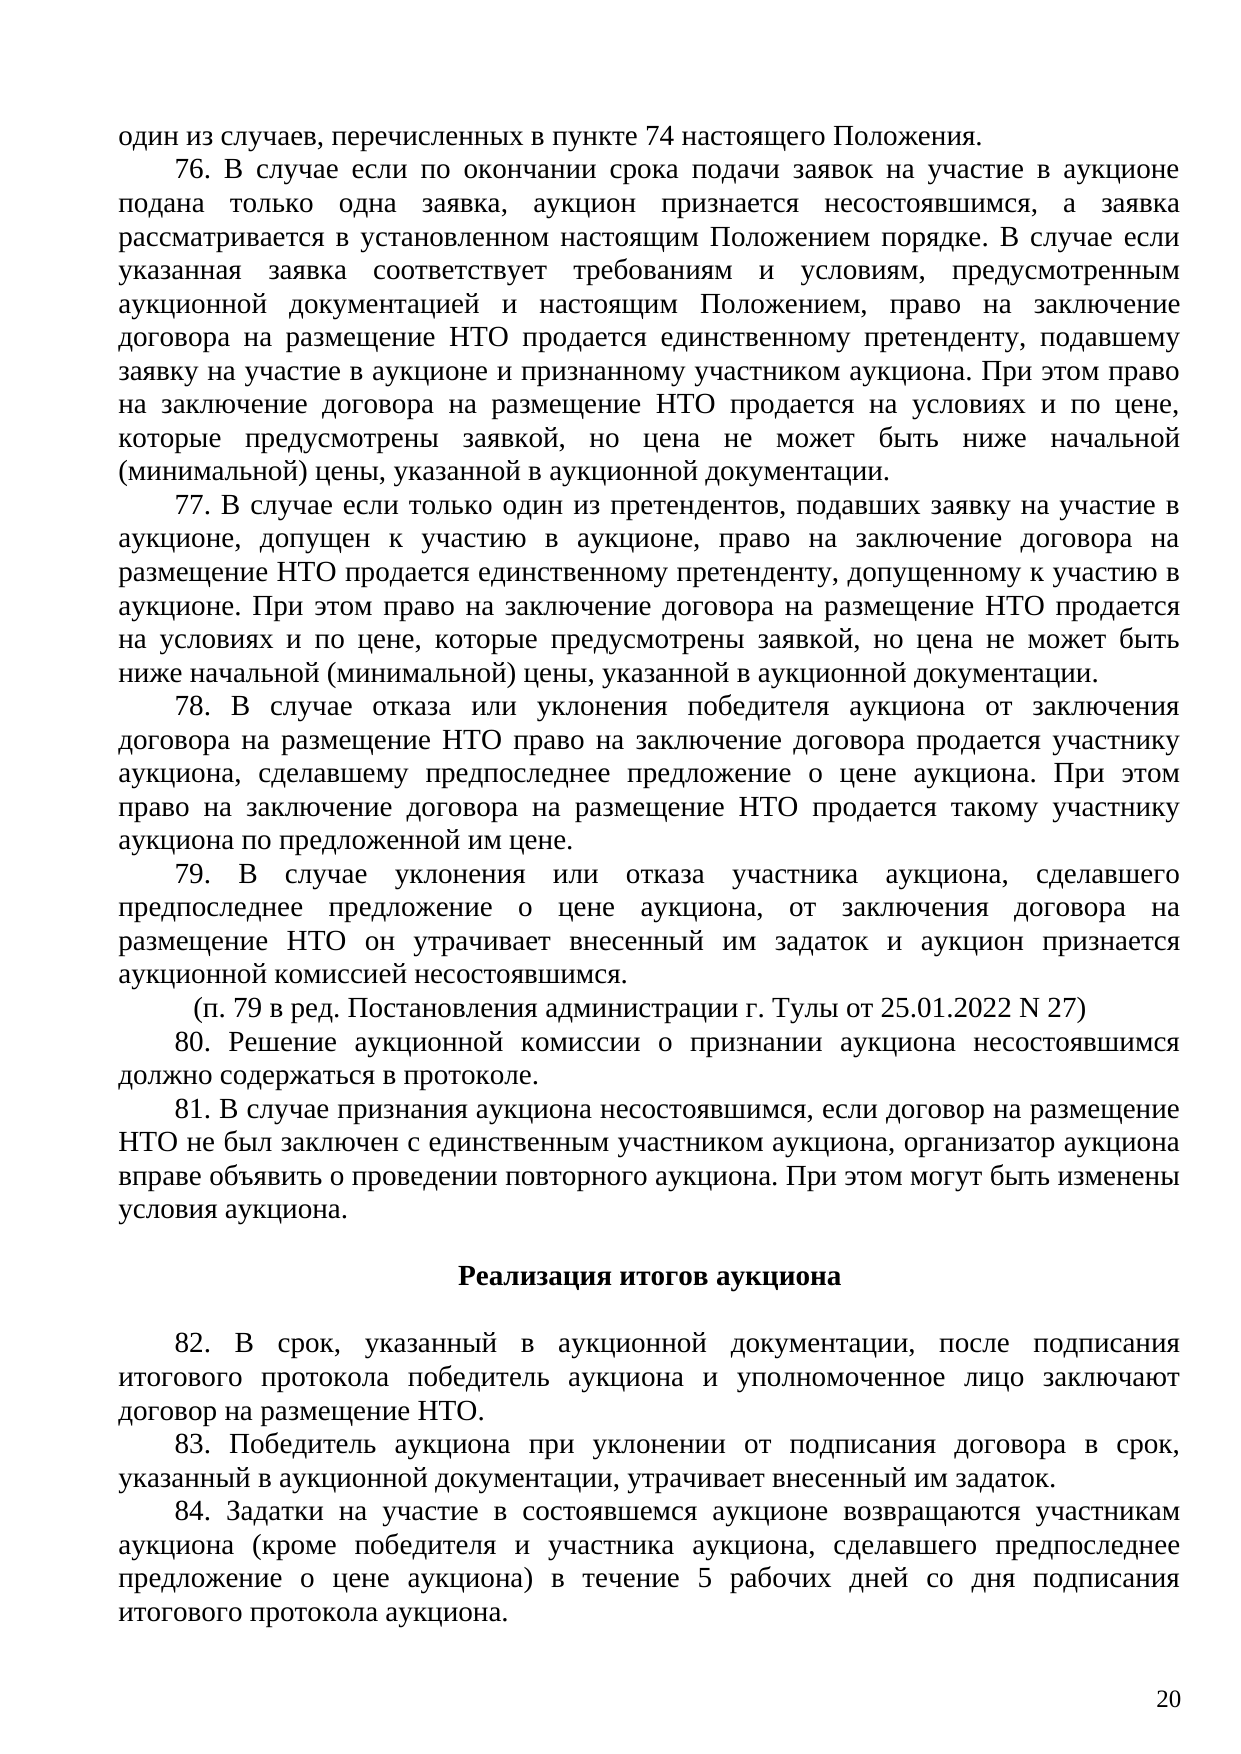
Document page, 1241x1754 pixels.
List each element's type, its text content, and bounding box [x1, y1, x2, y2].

text 80. Решение аукционной комиссии о признании аукциона несостоявшимся должно содержаться в протоколе. [118, 1024, 1181, 1091]
text 81. В случае признания аукциона несостоявшимся, если договор на размещение НТО не был заключен с единственным участником аукциона, организатор аукциона вправе объявить о проведении повторного аукциона. При этом могут быть изменены условия аукциона. [118, 1091, 1181, 1225]
text 78. В случае отказа или уклонения победителя аукциона от заключения договора на размещение НТО право на заключение договора продается участнику аукциона, сделавшему предпоследнее предложение о цене аукциона. При этом право на заключение договора на размещение НТО продается такому участнику аукциона по предложенной им цене. [118, 688, 1181, 856]
text 84. Задатки на участие в состоявшемся аукционе возвращаются участникам аукциона (кроме победителя и участника аукциона, сделавшего предпоследнее предложение о цене аукциона) в течение 5 рабочих дней со дня подписания итогового протокола аукциона. [118, 1493, 1181, 1627]
title Реализация итогов аукциона [118, 1258, 1181, 1292]
text 83. Победитель аукциона при уклонении от подписания договора в срок, указанный в аукционной документации, утрачивает внесенный им задаток. [118, 1426, 1181, 1493]
text 79. В случае уклонения или отказа участника аукциона, сделавшего предпоследнее предложение о цене аукциона, от заключения договора на размещение НТО он утрачивает внесенный им задаток и аукцион признается аукционной комиссией несостоявшимся. [118, 856, 1181, 990]
text 76. В случае если по окончании срока подачи заявок на участие в аукционе подана только одна заявка, аукцион признается несостоявшимся, а заявка рассматривается в установленном настоящим Положением порядке. В случае если указанная заявка соответствует требованиям и условиям, предусмотренным аукционной документацией и настоящим Положением, право на заключение договора на размещение НТО продается единственному претенденту, подавшему заявку на участие в аукционе и признанному участником аукциона. При этом право на заключение договора на размещение НТО продается на условиях и по цене, которые предусмотрены заявкой, но цена не может быть ниже начальной (минимальной) цены, указанной в аукционной документации. [118, 152, 1181, 487]
text 82. В срок, указанный в аукционной документации, после подписания итогового протокола победитель аукциона и уполномоченное лицо заключают договор на размещение НТО. [118, 1326, 1181, 1426]
text (п. 79 в ред. Постановления администрации г. Тулы от 25.01.2022 N 27) [118, 990, 1181, 1024]
text 77. В случае если только один из претендентов, подавших заявку на участие в аукционе, допущен к участию в аукционе, право на заключение договора на размещение НТО продается единственному претенденту, допущенному к участию в аукционе. При этом право на заключение договора на размещение НТО продается на условиях и по цене, которые предусмотрены заявкой, но цена не может быть ниже начальной (минимальной) цены, указанной в аукционной документации. [118, 487, 1181, 688]
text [118, 118, 1181, 152]
